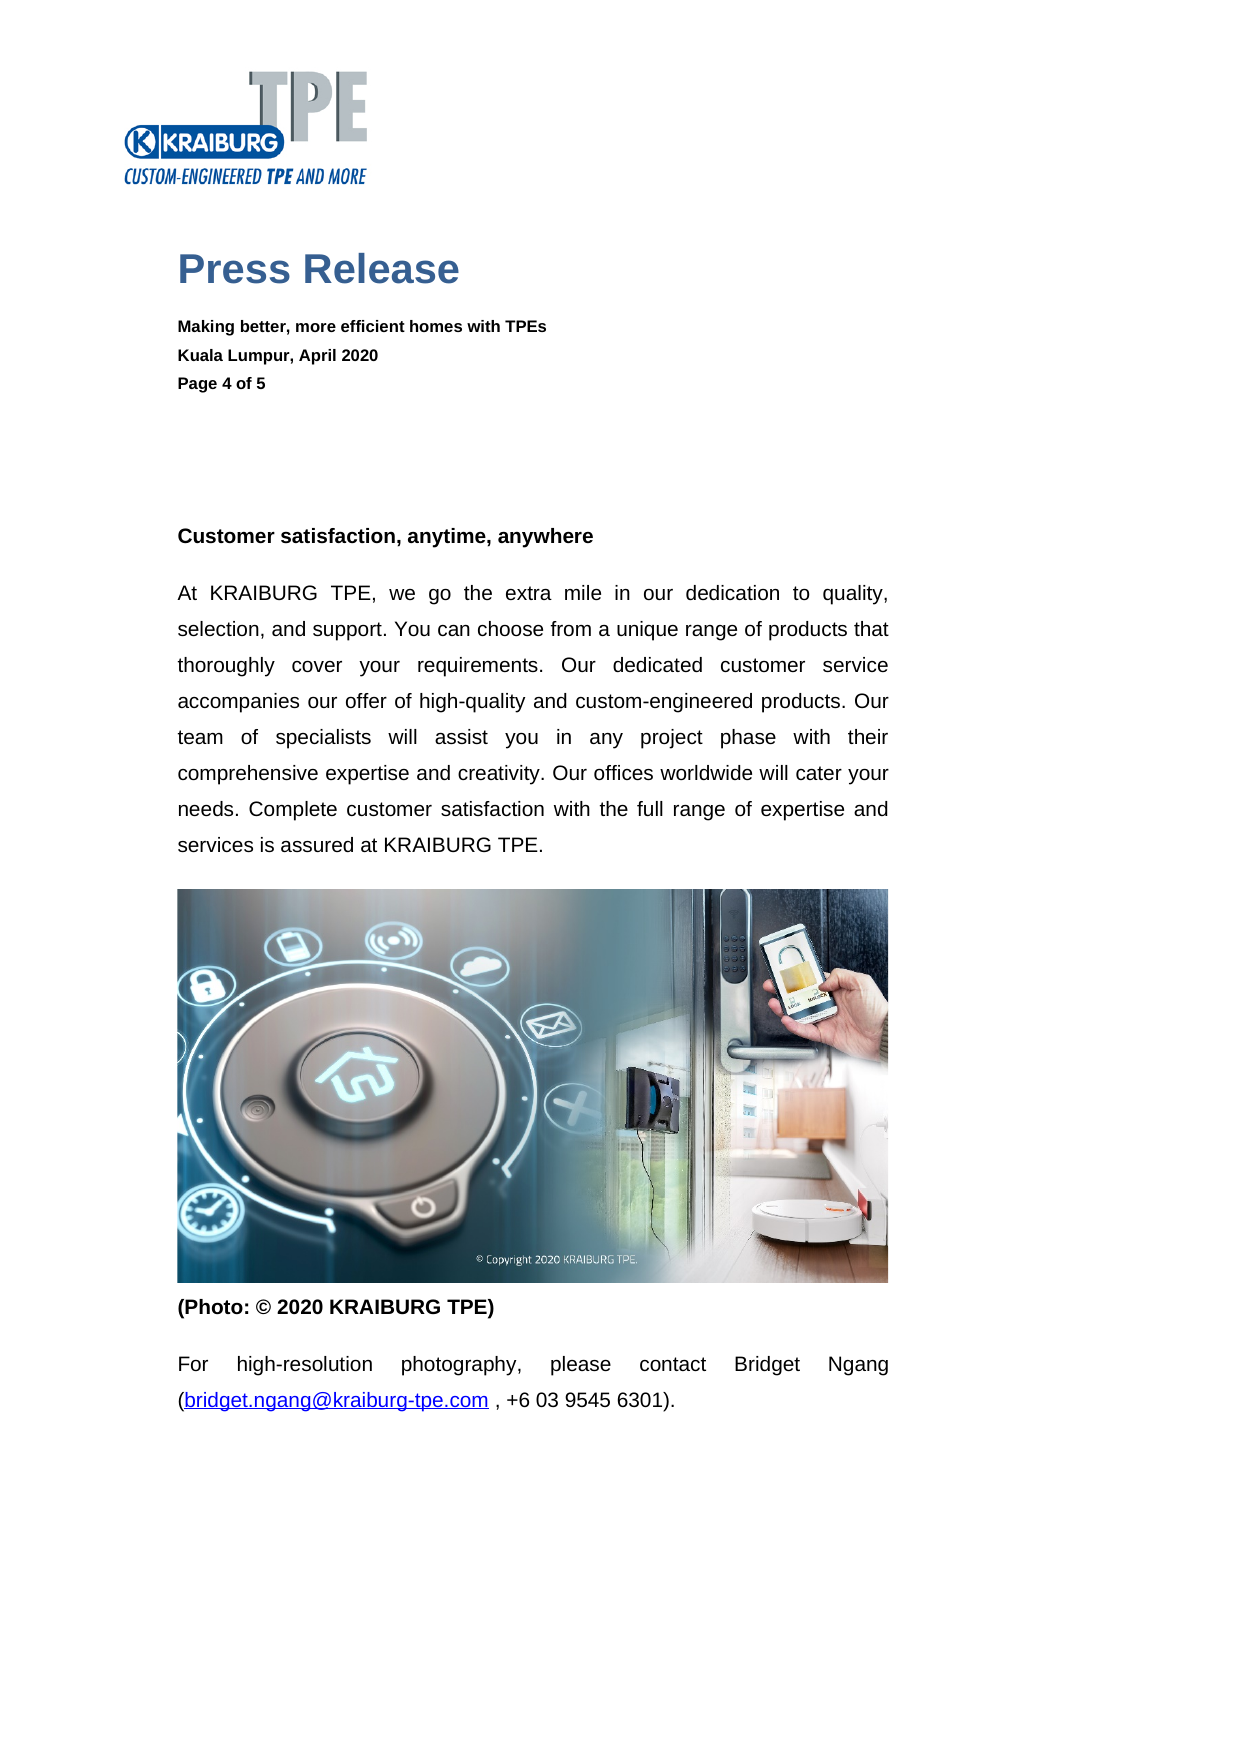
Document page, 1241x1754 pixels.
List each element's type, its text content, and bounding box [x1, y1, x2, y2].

picture [112, 55, 379, 200]
text Customer satisfaction, anytime, anywhere [177, 524, 1048, 548]
text For high-resolution photography, please contact Bridget Ngang (bridget.ngang@kraiburg-tpe.com , +6 03 9545 6301). [177, 1352, 889, 1411]
text At KRAIBURG TPE, we go the extra mile in our dedication to quality, selection, and support. You can choose from a unique range of products that thoroughly cover your requirements. Our dedicated customer service accompanies our offer of high-quality and custom-engineered products. Our team of specialists will assist you in any project phase with their comprehensive expertise and creativity. Our offices worldwide will cater your needs. Complete customer satisfaction with the full range of expertise and services is assured at KRAIBURG TPE. [177, 581, 889, 857]
text (Photo: © 2020 KRAIBURG TPE) [177, 1283, 889, 1319]
picture [177, 889, 889, 1283]
